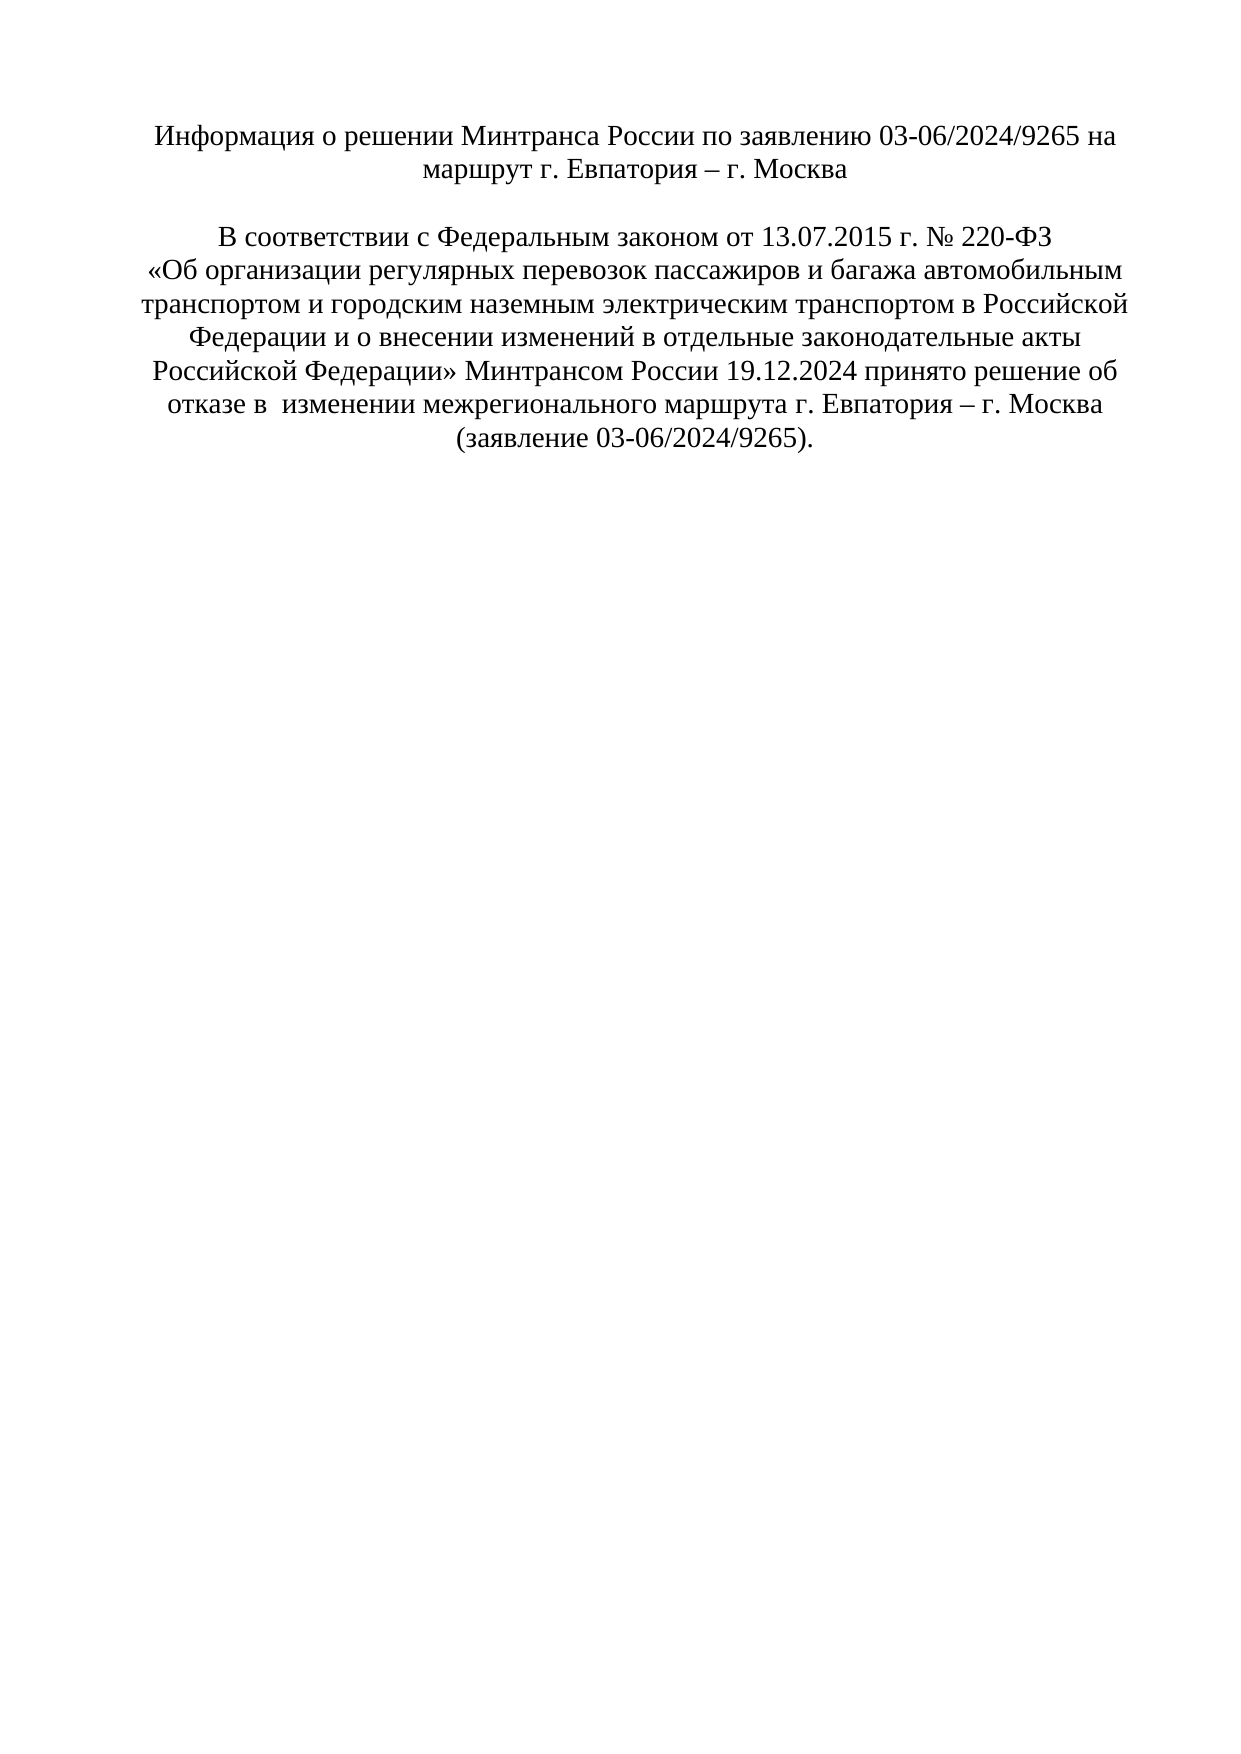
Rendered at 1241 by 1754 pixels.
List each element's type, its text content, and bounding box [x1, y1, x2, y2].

text В соответствии с Федеральным законом от 13.07.2015 г. № 220-ФЗ «Об организации регулярных перевозок пассажиров и багажа автомобильным транспортом и городским наземным электрическим транспортом в Российской Федерации и о внесении изменений в отдельные законодательные акты Российской Федерации» Минтрансом России 19.12.2024 принято решение об отказе в изменении межрегионального маршрута г. Евпатория – г. Москва (заявление 03-06/2024/9265). [118, 219, 1152, 453]
text Информация о решении Минтранса России по заявлению 03-06/2024/9265 на маршрут г. Евпатория – г. Москва [118, 118, 1152, 185]
